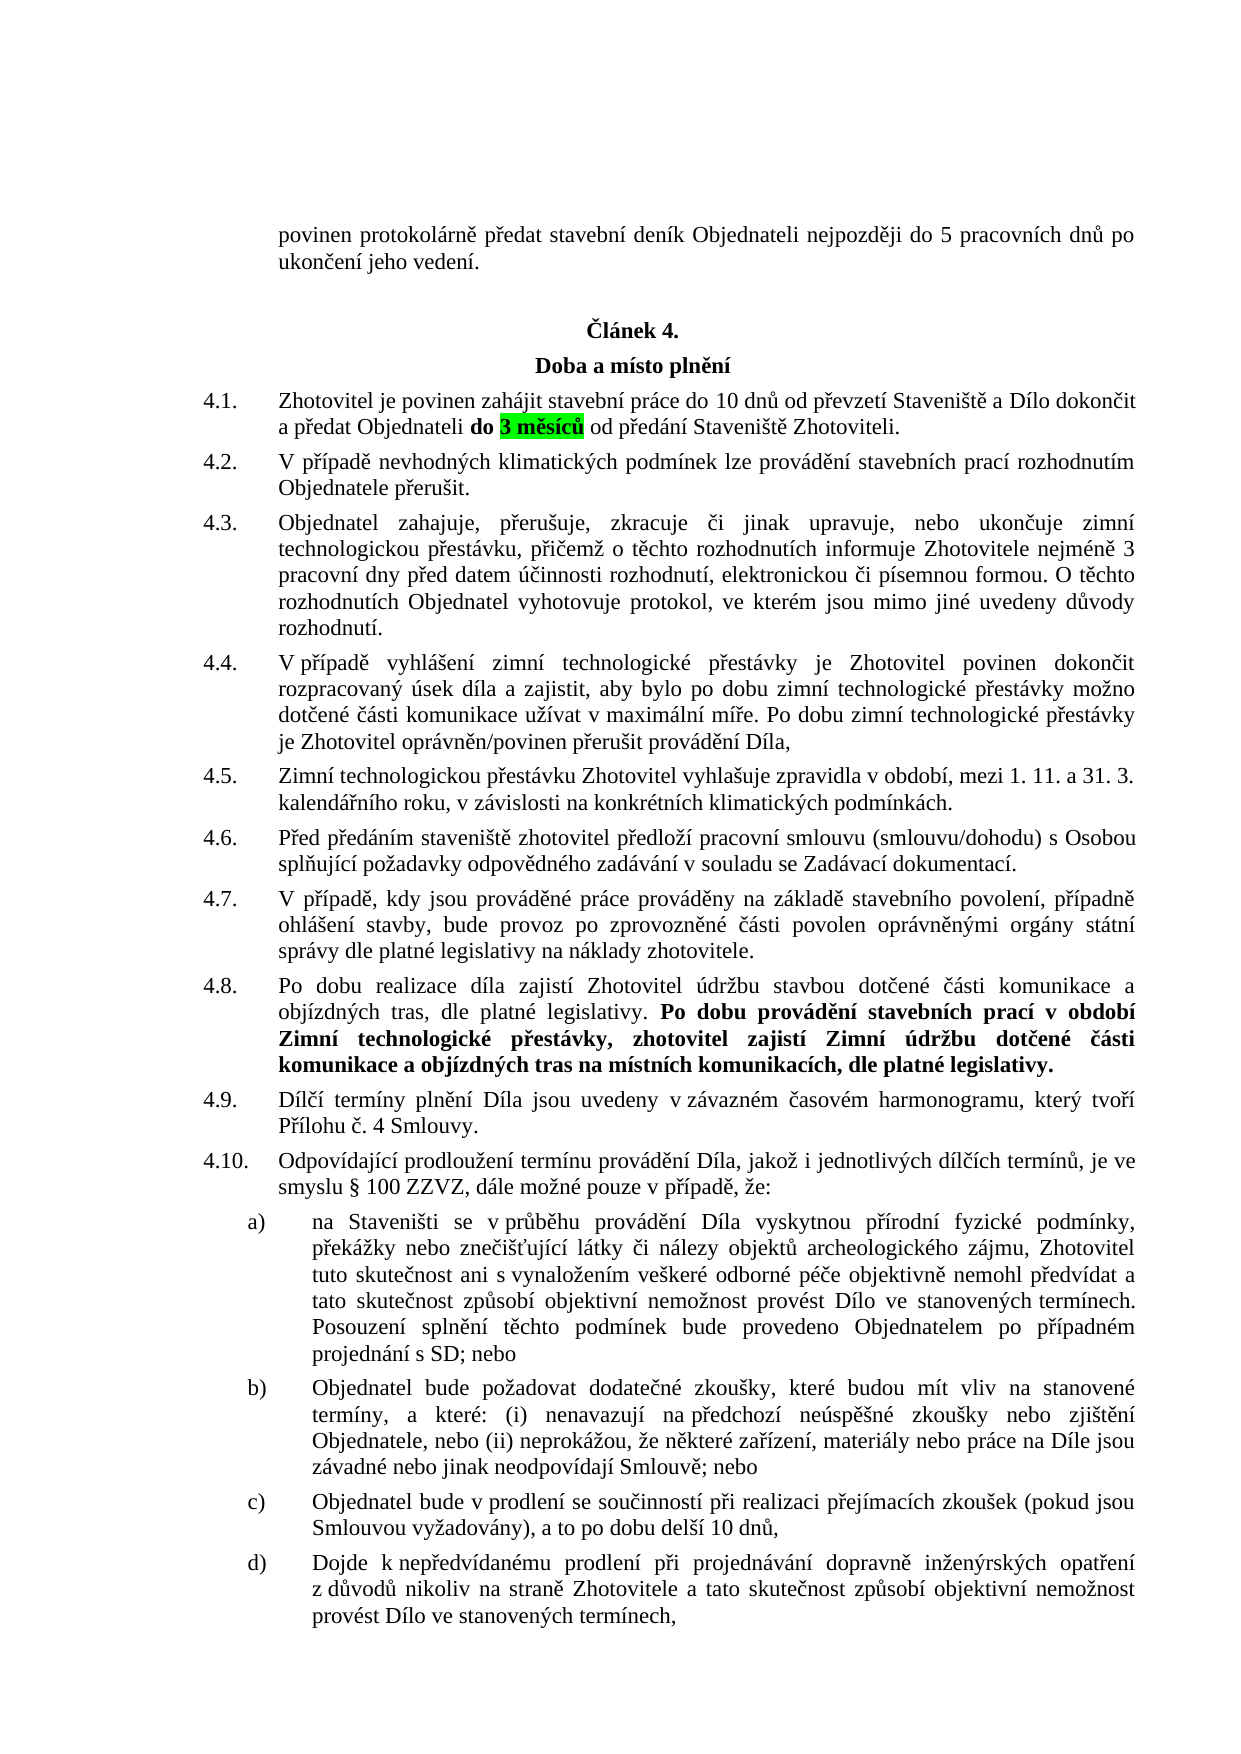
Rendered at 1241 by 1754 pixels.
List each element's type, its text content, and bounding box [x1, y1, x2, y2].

list V případě vyhlášení zimní technologické přestávky je Zhotovitel povinen dokončit rozpracovaný úsek díla a zajistit, aby bylo po dobu zimní technologické přestávky možno dotčené části komunikace užívat v maximální míře. Po dobu zimní technologické přestávky je Zhotovitel oprávněn/povinen přerušit provádění Díla, [203, 649, 1136, 754]
list Objednatel bude požadovat dodatečné zkoušky, které budou mít vliv na stanovené termíny, a které: (i) nenavazují na předchozí neúspěšné zkoušky nebo zjištění Objednatele, nebo (ii) neprokážou, že některé zařízení, materiály nebo práce na Díle jsou závadné nebo jinak neodpovídají Smlouvě; nebo [247, 1374, 1136, 1480]
list Zhotovitel je povinen zahájit stavební práce do 10 dnů od převzetí Staveniště a Dílo dokončit a předat Objednateli do 3 měsíců od předání Staveniště Zhotoviteli. [203, 387, 1136, 439]
list Dílčí termíny plnění Díla jsou uvedeny v závazném časovém harmonogramu, který tvoří Přílohu č. 4 Smlouvy. [203, 1086, 1136, 1138]
text Doba a místo plnění [129, 352, 1136, 378]
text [203, 222, 1136, 274]
list Před předáním staveniště zhotovitel předloží pracovní smlouvu (smlouvu/dohodu) s Osobou splňující požadavky odpovědného zadávání v souladu se Zadávací dokumentací. [203, 824, 1136, 876]
list Dojde k nepředvídanému prodlení při projednávání dopravně inženýrských opatření z důvodů nikoliv na straně Zhotovitele a tato skutečnost způsobí objektivní nemožnost provést Dílo ve stanovených termínech, [247, 1549, 1136, 1628]
list V případě, kdy jsou prováděné práce prováděny na základě stavebního povolení, případně ohlášení stavby, bude provoz po zprovozněné části povolen oprávněnými orgány státní správy dle platné legislativy na náklady zhotovitele. [203, 885, 1136, 964]
list Zimní technologickou přestávku Zhotovitel vyhlašuje zpravidla v období, mezi 1. 11. a 31. 3. kalendářního roku, v závislosti na konkrétních klimatických podmínkách. [203, 763, 1136, 815]
list Objednatel bude v prodlení se součinností při realizaci přejímacích zkoušek (pokud jsou Smlouvou vyžadovány), a to po dobu delší 10 dnů, [247, 1488, 1136, 1541]
list V případě nevhodných klimatických podmínek lze provádění stavebních prací rozhodnutím Objednatele přerušit. [203, 448, 1136, 500]
list na Staveništi se v průběhu provádění Díla vyskytnou přírodní fyzické podmínky, překážky nebo znečišťující látky či nálezy objektů archeologického zájmu, Zhotovitel tuto skutečnost ani s vynaložením veškeré odborné péče objektivně nemohl předvídat a tato skutečnost způsobí objektivní nemožnost provést Dílo ve stanovených termínech. Posouzení splnění těchto podmínek bude provedeno Objednatelem po případném projednání s SD; nebo [247, 1208, 1136, 1366]
list Po dobu realizace díla zajistí Zhotovitel údržbu stavbou dotčené části komunikace a objízdných tras, dle platné legislativy. Po dobu provádění stavebních prací v období Zimní technologické přestávky, zhotovitel zajistí Zimní údržbu dotčené části komunikace a objízdných tras na místních komunikacích, dle platné legislativy. [203, 972, 1136, 1077]
list Objednatel zahajuje, přerušuje, zkracuje či jinak upravuje, nebo ukončuje zimní technologickou přestávku, přičemž o těchto rozhodnutích informuje Zhotovitele nejméně 3 pracovní dny před datem účinnosti rozhodnutí, elektronickou či písemnou formou. O těchto rozhodnutích Objednatel vyhotovuje protokol, ve kterém jsou mimo jiné uvedeny důvody rozhodnutí. [203, 509, 1136, 641]
list Odpovídající prodloužení termínu provádění Díla, jakož i jednotlivých dílčích termínů, je ve smyslu § 100 ZZVZ, dále možné pouze v případě, že: [203, 1147, 1136, 1199]
